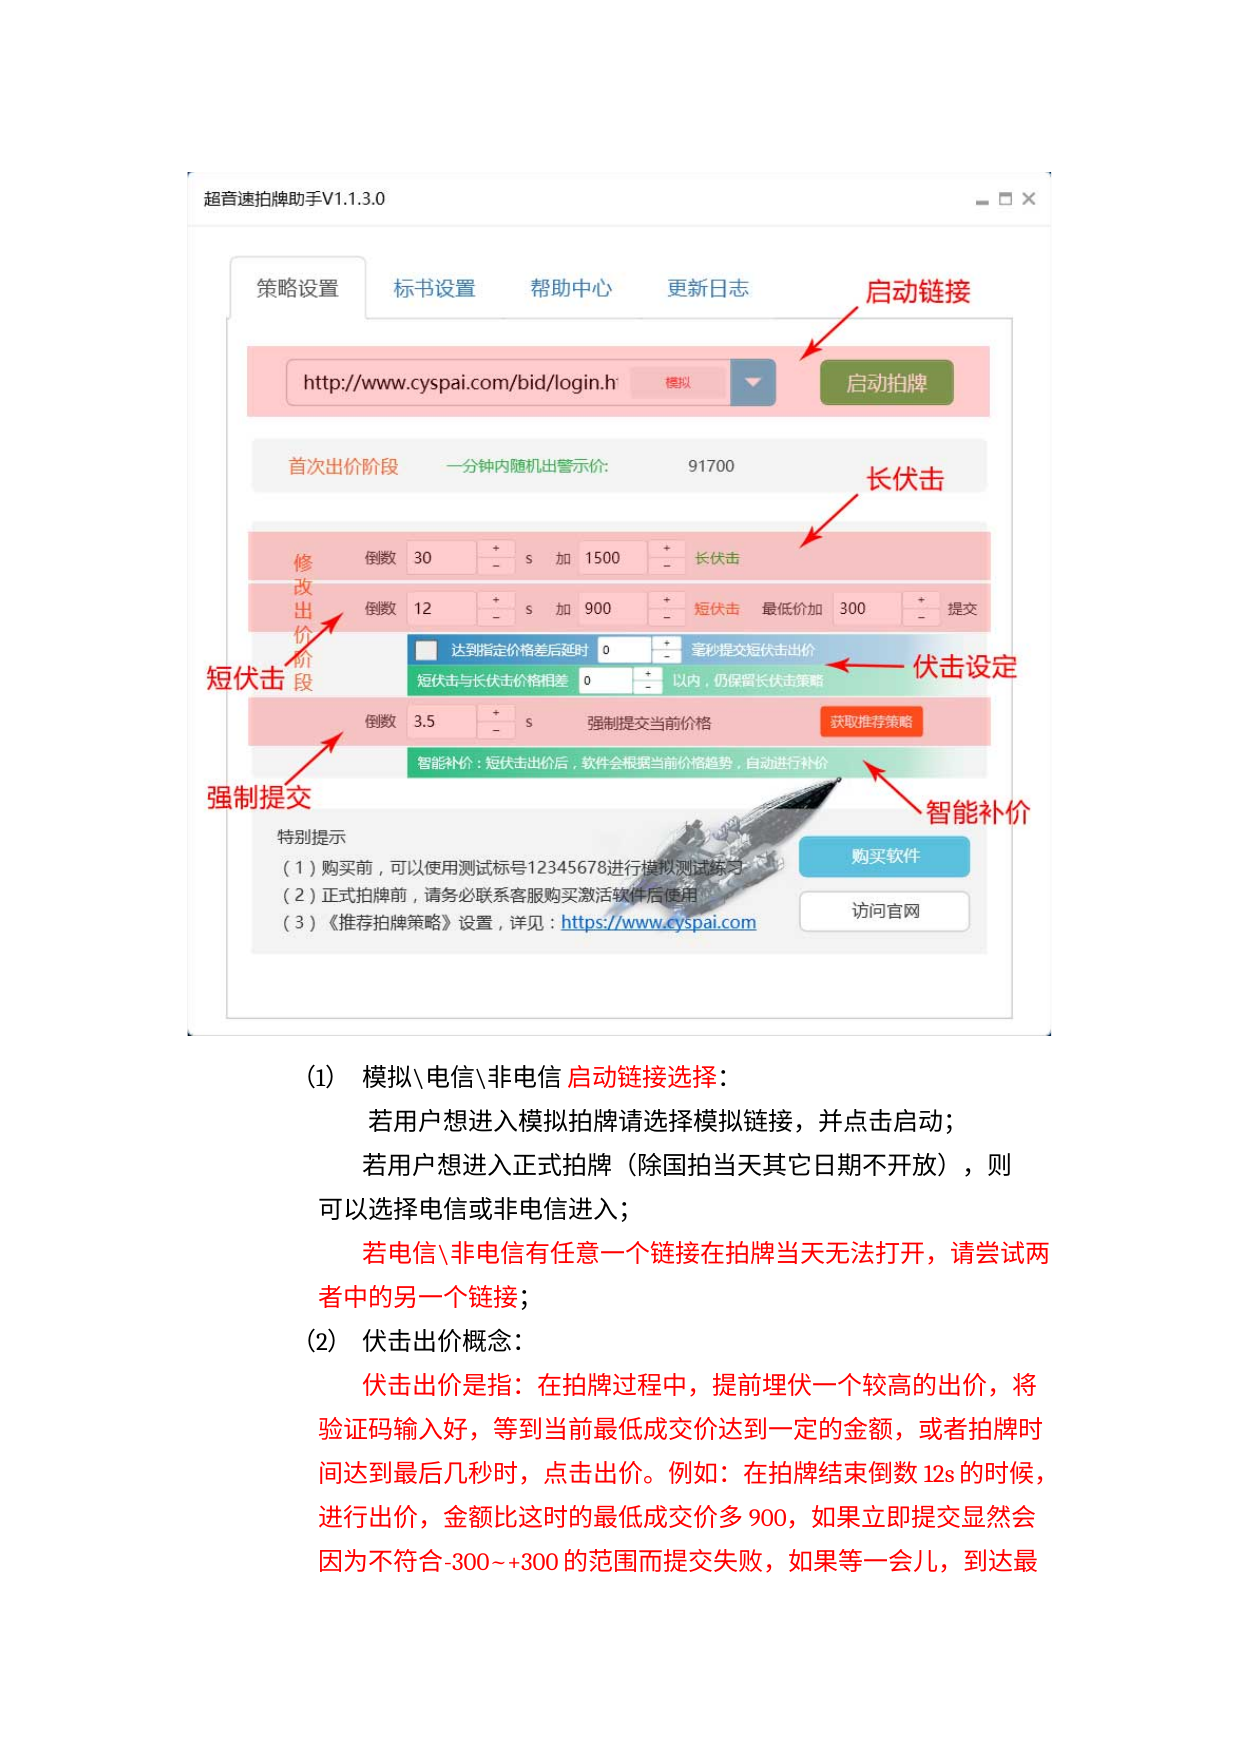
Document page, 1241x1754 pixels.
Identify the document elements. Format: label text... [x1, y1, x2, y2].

list 若电信\非电信有任意一个链接在拍牌当天无法打开，请尝试两者中的另一个链接； [319, 1229, 1053, 1318]
list 伏击出价概念： [291, 1318, 1053, 1362]
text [319, 1362, 1053, 1582]
picture [187, 172, 1052, 1036]
list 模拟\电信\非电信 启动链接选择： [291, 1053, 1053, 1097]
list 若用户想进入模拟拍牌请选择模拟链接，并点击启动； [187, 1097, 1053, 1141]
list 若用户想进入正式拍牌（除国拍当天其它日期不开放），则 可以选择电信或非电信进入； [319, 1141, 1053, 1229]
